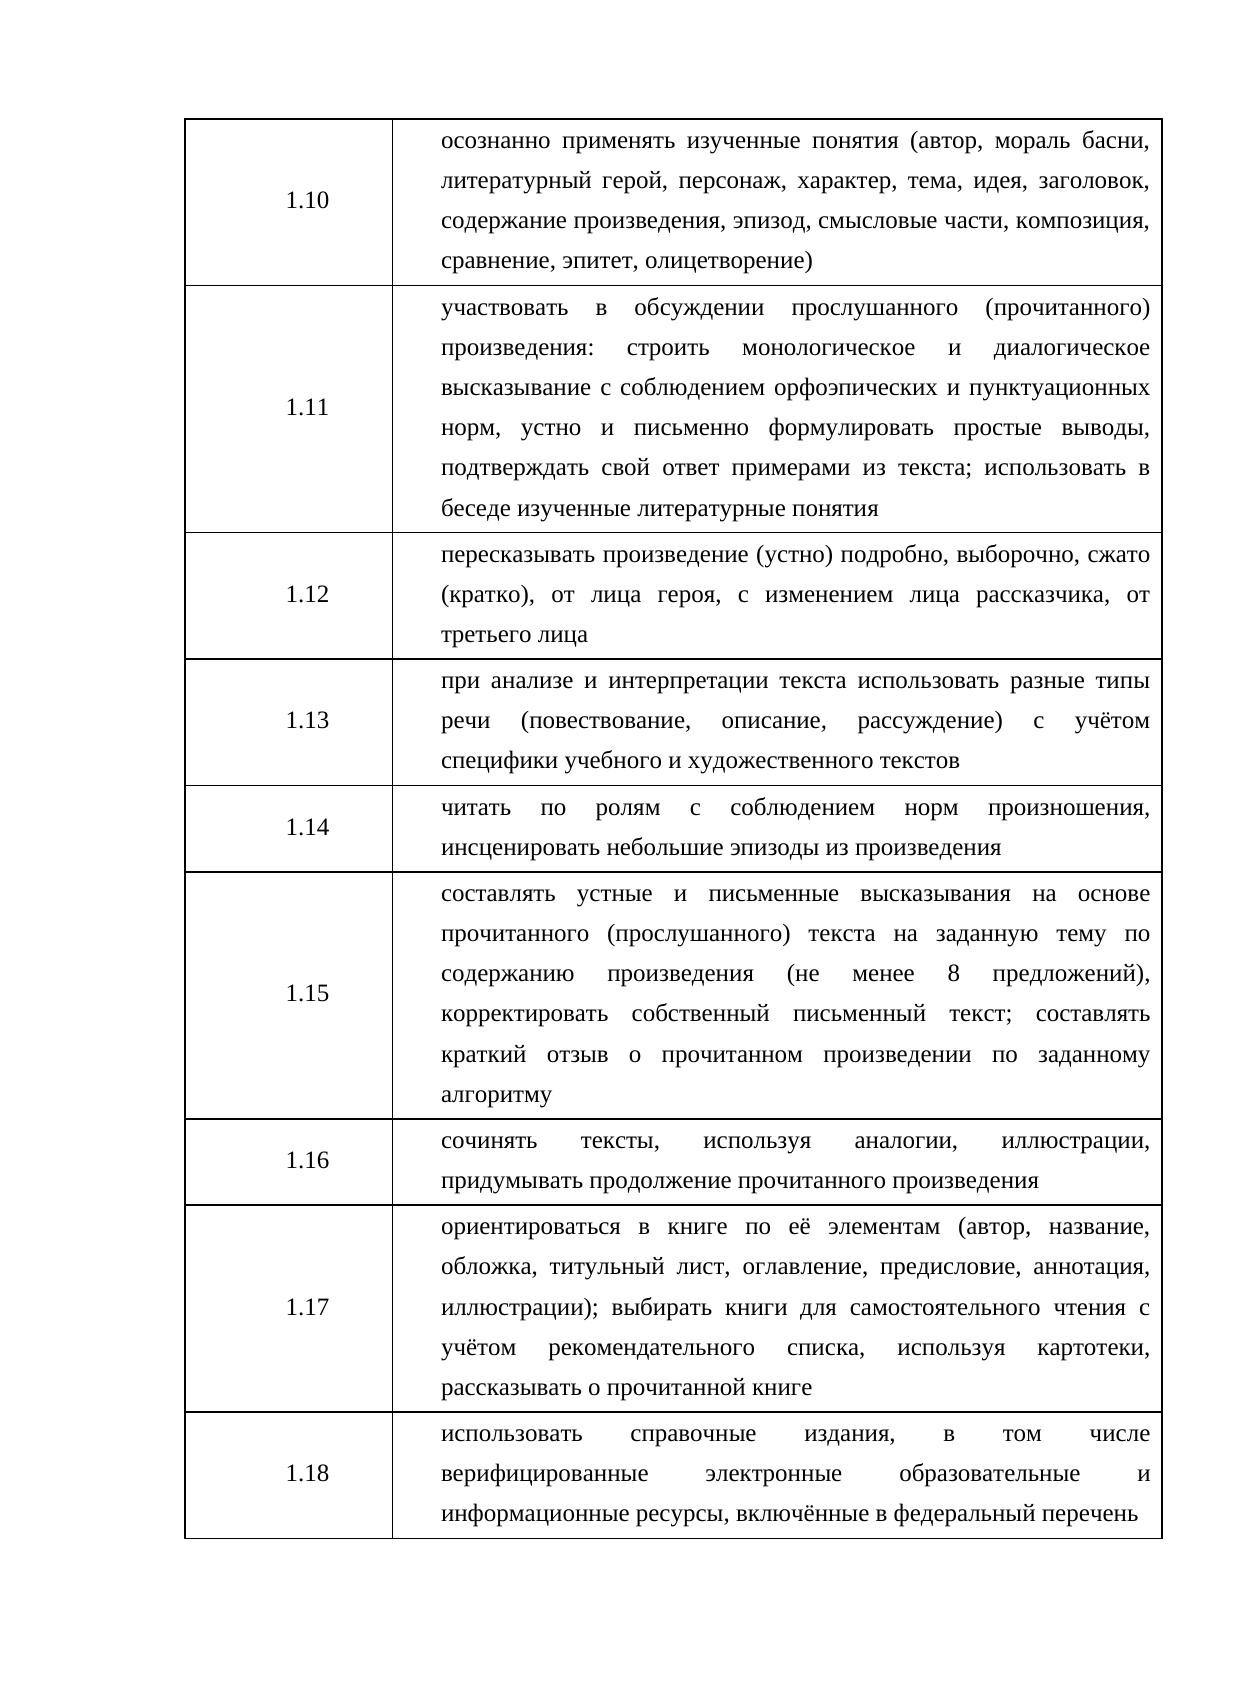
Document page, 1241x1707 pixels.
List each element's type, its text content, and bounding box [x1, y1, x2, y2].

table_cell 1.17 [186, 1206, 392, 1411]
table_cell 1.15 [186, 873, 392, 1118]
table_cell 1.18 [186, 1413, 392, 1538]
table_cell ориентироваться в книге по её элементам (автор, название, обложка, титульный лист, оглавление, предисловие, аннотация, иллюстрации); выбирать книги для самостоятельного чтения с учётом рекомендательного списка, используя картотеки, рассказывать о прочитанной книге [393, 1206, 1161, 1411]
table_cell читать по ролям с соблюдением норм произношения, инсценировать небольшие эпизоды из произведения [393, 786, 1161, 871]
table_cell 1.11 [186, 286, 392, 532]
table_cell участвовать в обсуждении прослушанного (прочитанного) произведения: строить монологическое и диалогическое высказывание с соблюдением орфоэпических и пунктуационных норм, устно и письменно формулировать простые выводы, подтверждать свой ответ примерами из текста; использовать в беседе изученные литературные понятия [393, 286, 1161, 532]
table_cell 1.12 [186, 533, 392, 658]
table_cell при анализе и интерпретации текста использовать разные типы речи (повествование, описание, рассуждение) с учётом специфики учебного и художественного текстов [393, 660, 1161, 785]
table_cell составлять устные и письменные высказывания на основе прочитанного (прослушанного) текста на заданную тему по содержанию произведения (не менее 8 предложений), корректировать собственный письменный текст; составлять краткий отзыв о прочитанном произведении по заданному алгоритму [393, 873, 1161, 1118]
table_cell 1.14 [186, 786, 392, 871]
table_cell 1.13 [186, 660, 392, 785]
table_cell осознанно применять изученные понятия (автор, мораль басни, литературный герой, персонаж, характер, тема, идея, заголовок, содержание произведения, эпизод, смысловые части, композиция, сравнение, эпитет, олицетворение) [393, 120, 1161, 285]
table_cell использовать справочные издания, в том числе верифицированные электронные образовательные и информационные ресурсы, включённые в федеральный перечень [393, 1413, 1161, 1538]
table_cell сочинять тексты, используя аналогии, иллюстрации, придумывать продолжение прочитанного произведения [393, 1120, 1161, 1204]
table_cell 1.16 [186, 1120, 392, 1204]
table_cell пересказывать произведение (устно) подробно, выборочно, сжато (кратко), от лица героя, с изменением лица рассказчика, от третьего лица [393, 533, 1161, 658]
table_cell 1.10 [186, 120, 392, 285]
